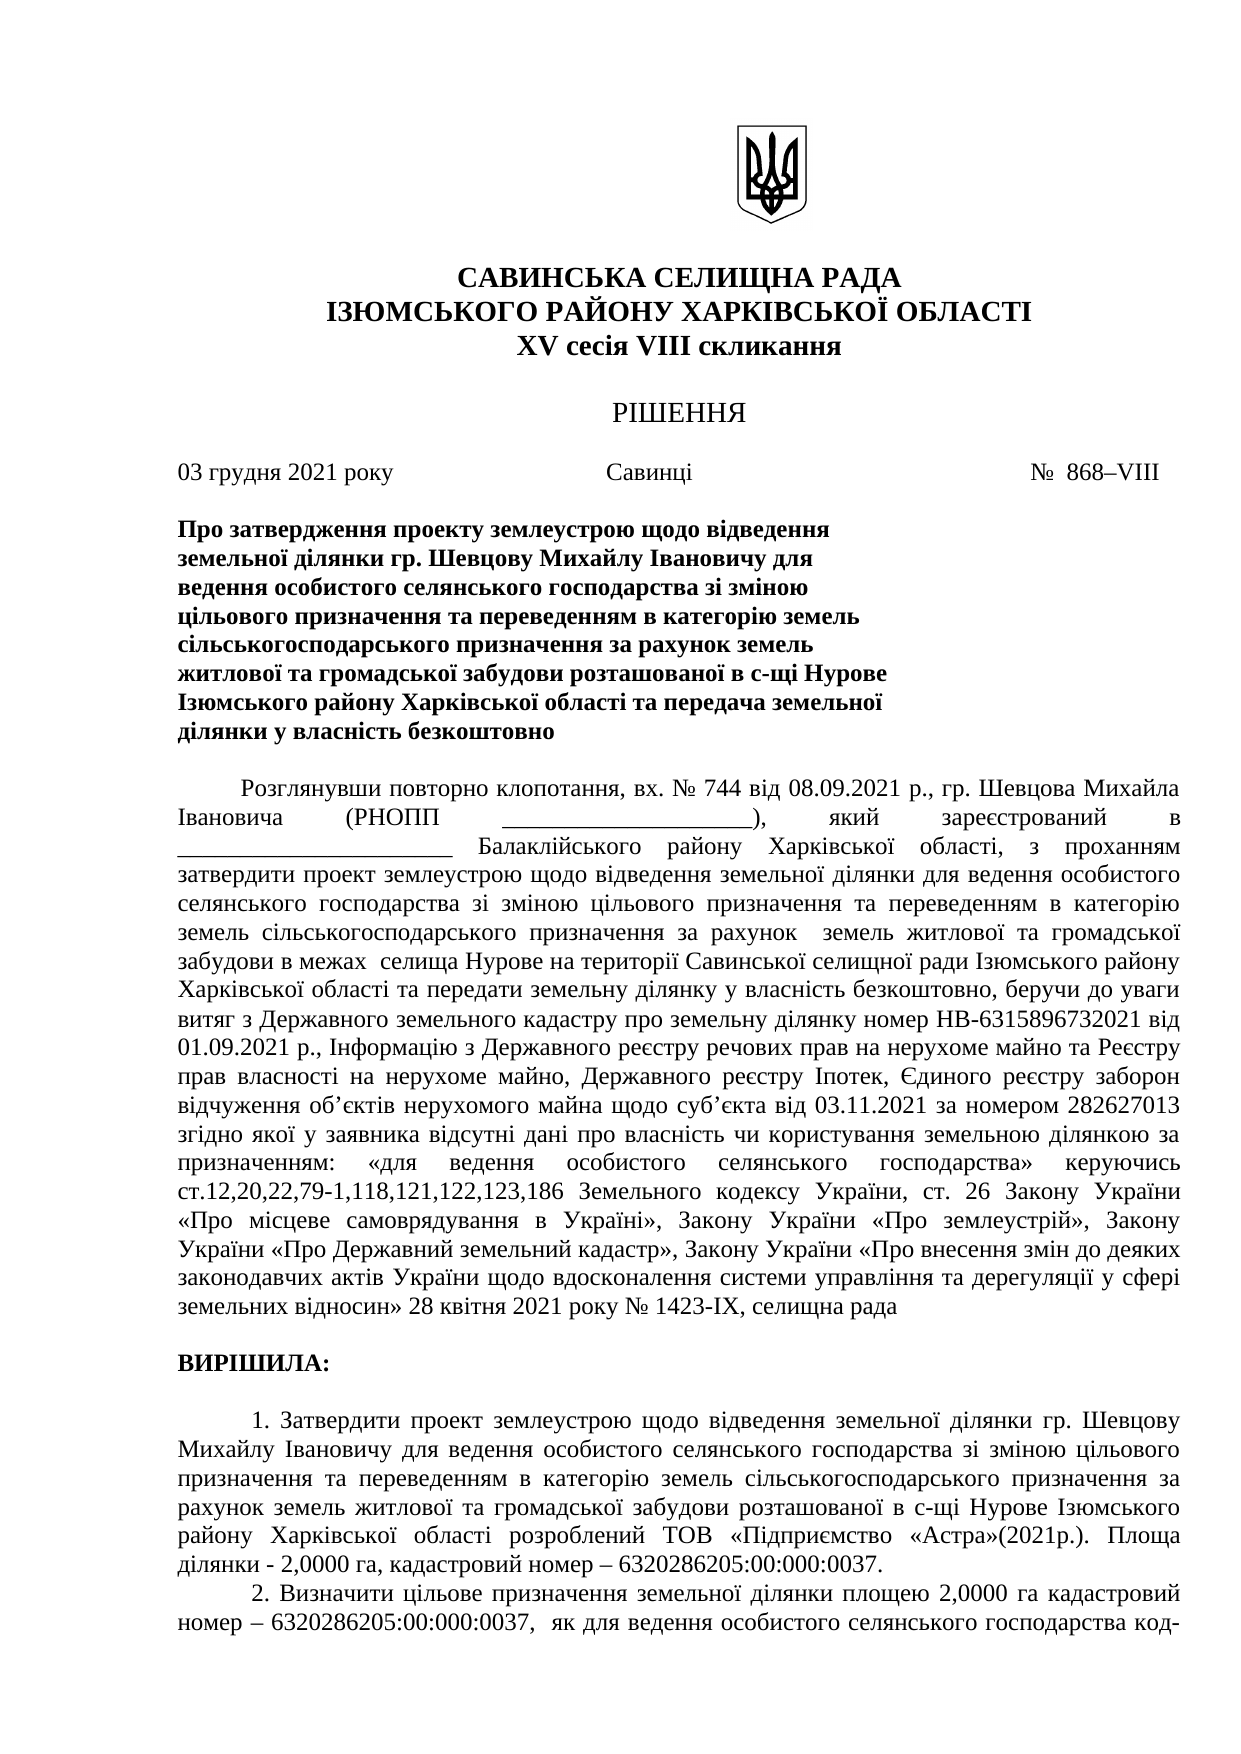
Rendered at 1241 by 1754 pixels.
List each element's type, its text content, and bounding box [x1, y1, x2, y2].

text ВИРІШИЛА: [177, 1348, 1181, 1377]
text житлової та громадської забудови розташованої в с-щі Нурове [177, 658, 1181, 687]
text Розглянувши повторно клопотання, вх. № 744 від 08.09.2021 р., гр. Шевцова Михайла Івановича (РНОПП ____________________), який зареєстрований в ______________________ Балаклійського району Харківської області, з проханням затвердити проект землеустрою щодо відведення земельної ділянки для ведення особистого селянського господарства зі зміною цільового призначення та переведенням в категорію земель сільськогосподарського призначення за рахунок земель житлової та громадської забудови в межах селища Нурове на території Савинської селищної ради Ізюмського району Харківської області та передати земельну ділянку у власність безкоштовно, беручи до уваги витяг з Державного земельного кадастру про земельну ділянку номер НВ-6315896732021 від 01.09.2021 р., Інформацію з Державного реєстру речових прав на нерухоме майно та Реєстру прав власності на нерухоме майно, Державного реєстру Іпотек, Єдиного реєстру заборон відчуження об’єктів нерухомого майна щодо суб’єкта від 03.11.2021 за номером 282627013 згідно якої у заявника відсутні дані про власність чи користування земельною ділянкою за призначенням: «для ведення особистого селянського господарства» керуючись ст.12,20,22,79-1,118,121,122,123,186 Земельного кодексу України, ст. 26 Закону України «Про місцеве самоврядування в Україні», Закону України «Про землеустрій», Закону України «Про Державний земельний кадастр», Закону України «Про внесення змін до деяких законодавчих актів України щодо вдосконалення системи управління та дерегуляції у сфері земельних відносин» 28 квітня 2021 року № 1423-IX, селищна рада [177, 773, 1181, 1320]
text ІЗЮМСЬКОГО РАЙОНУ ХАРКІВСЬКОЇ ОБЛАСТІ [177, 294, 1181, 328]
text ХV сесія VІІІ скликання [177, 328, 1181, 361]
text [177, 1578, 1181, 1635]
text 03 грудня 2021 року Савинці № 868–VIІІ [177, 457, 1200, 486]
text цільового призначення та переведенням в категорію земель [177, 601, 1181, 629]
text ведення особистого селянського господарства зі зміною [177, 572, 1181, 601]
text сільськогосподарського призначення за рахунок земель [177, 629, 1181, 658]
text РІШЕННЯ [177, 395, 1181, 428]
text Ізюмського району Харківської області та передача земельної [177, 687, 1181, 716]
text земельної ділянки гр. Шевцову Михайлу Івановичу для [177, 543, 1181, 572]
text ділянки у власність безкоштовно [177, 716, 1181, 744]
text САВИНСЬКА СЕЛИЩНА РАДА [177, 261, 1181, 294]
text 1. Затвердити проект землеустрою щодо відведення земельної ділянки гр. Шевцову Михайлу Івановичу для ведення особистого селянського господарства зі зміною цільового призначення та переведенням в категорію земель сільськогосподарського призначення за рахунок земель житлової та громадської забудови розташованої в с-щі Нурове Ізюмського району Харківської області розроблений ТОВ «Підприємство «Астра»(2021р.). Площа ділянки - 2,0000 га, кадастровий номер – 6320286205:00:000:0037. [177, 1405, 1181, 1578]
text Про затвердження проекту землеустрою щодо відведення [177, 514, 1181, 543]
